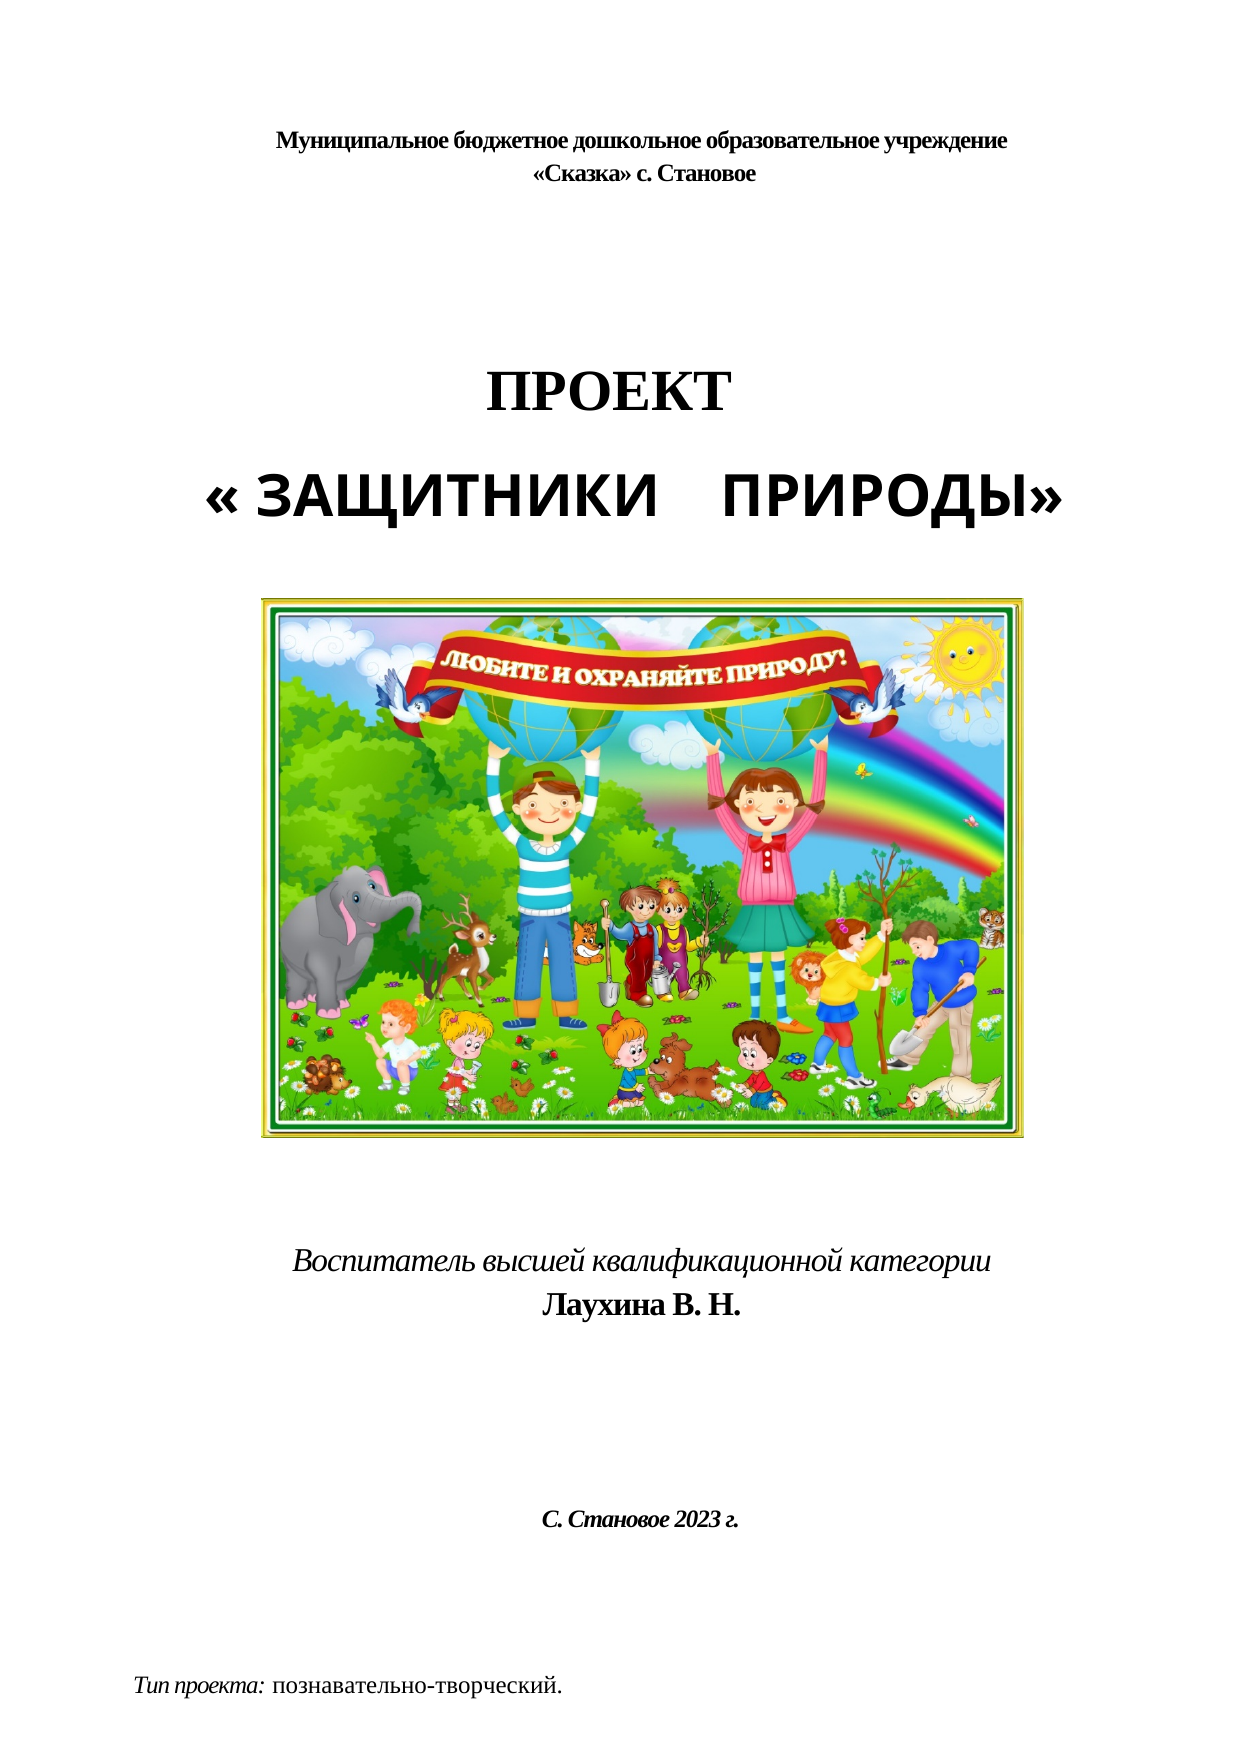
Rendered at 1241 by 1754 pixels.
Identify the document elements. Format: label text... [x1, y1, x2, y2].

text Лаухина В. Н. [118, 1284, 1152, 1323]
text Муниципальное бюджетное дошкольное образовательное учреждение [118, 125, 1152, 154]
text Тип проекта: познавательно-творческий. [118, 1670, 1152, 1698]
text « ЗАЩИТНИКИ ПРИРОДЫ» [118, 454, 1152, 533]
picture [261, 598, 1024, 1138]
text «Сказка» с. Становое [118, 158, 1152, 187]
text Воспитатель высшей квалификационной категории [118, 1240, 1152, 1279]
text ПРОЕКТ [354, 356, 1152, 423]
text С. Становое 2023 г. [118, 1504, 1152, 1533]
